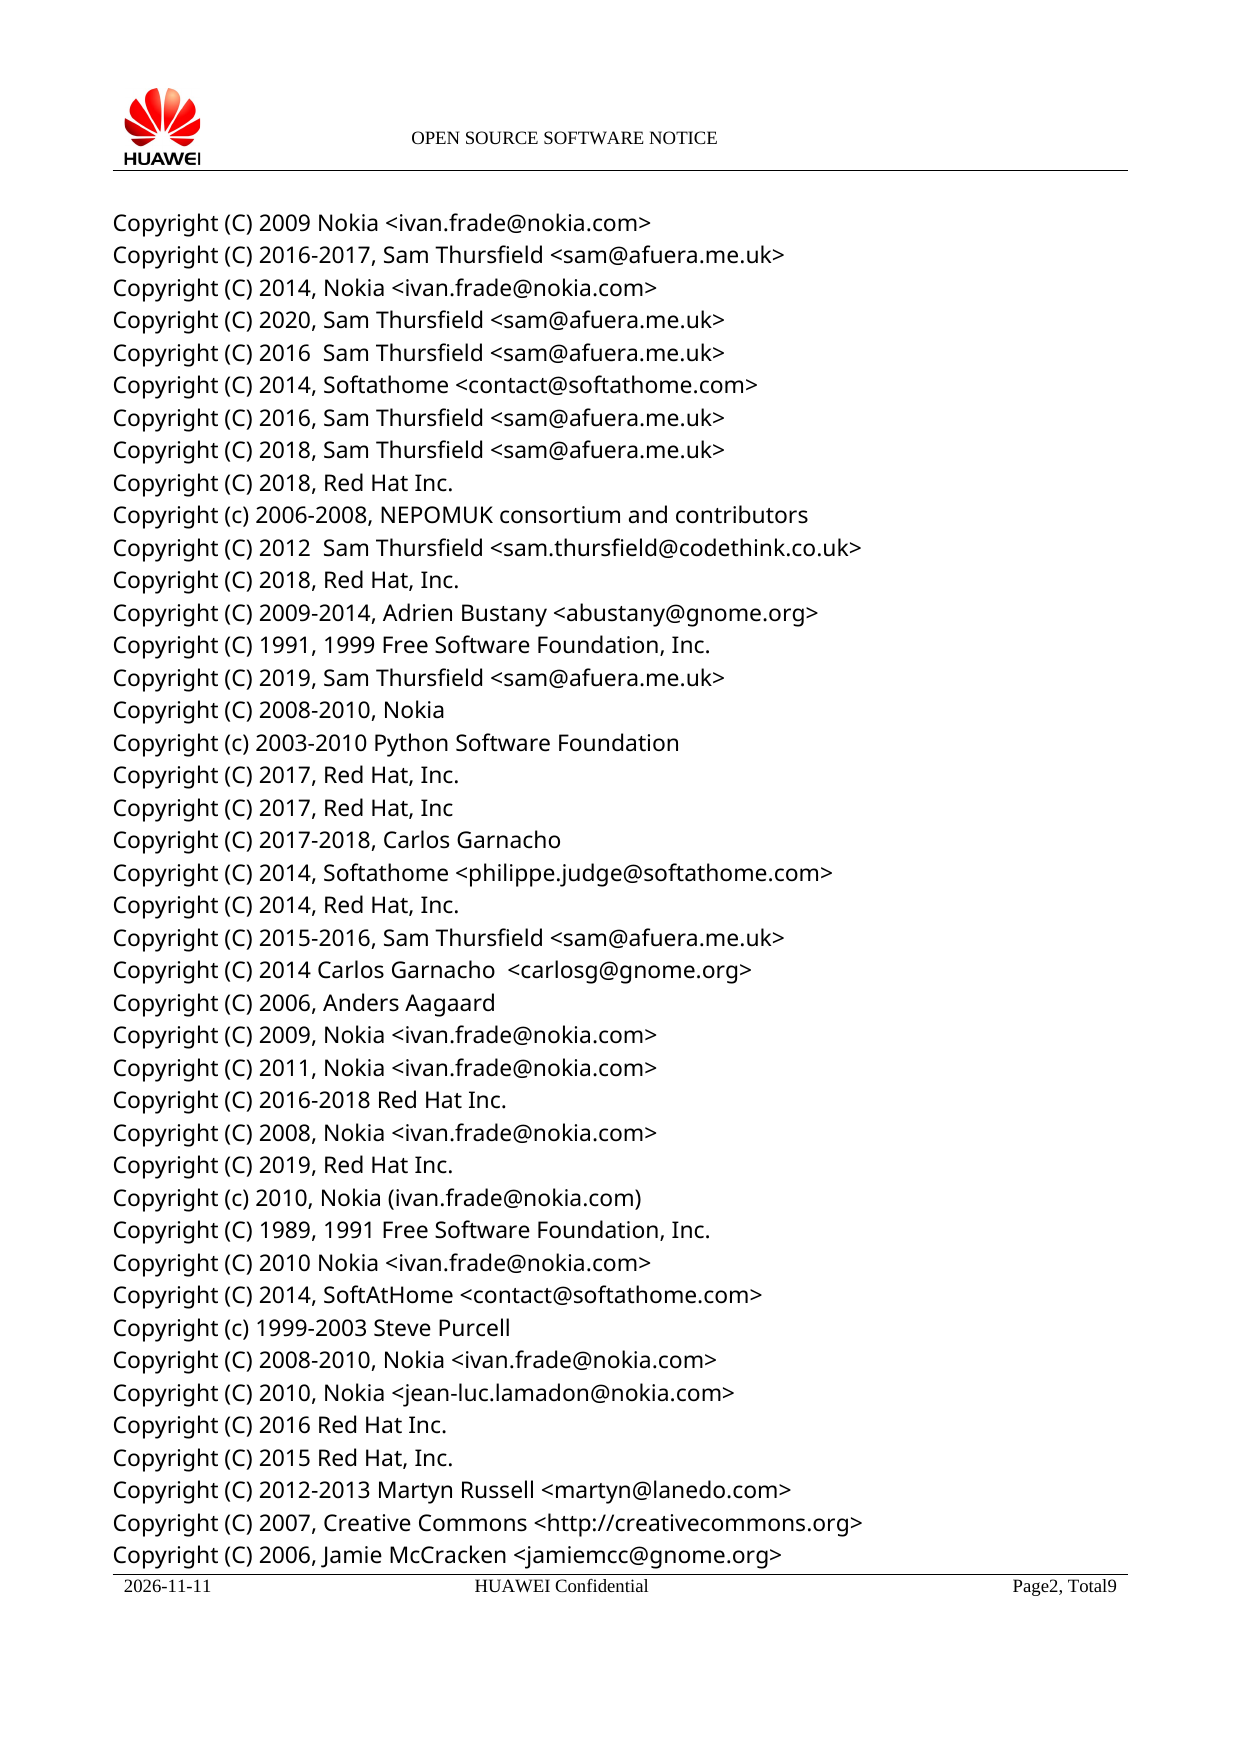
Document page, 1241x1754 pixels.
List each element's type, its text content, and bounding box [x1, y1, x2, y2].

picture [124, 88, 201, 165]
